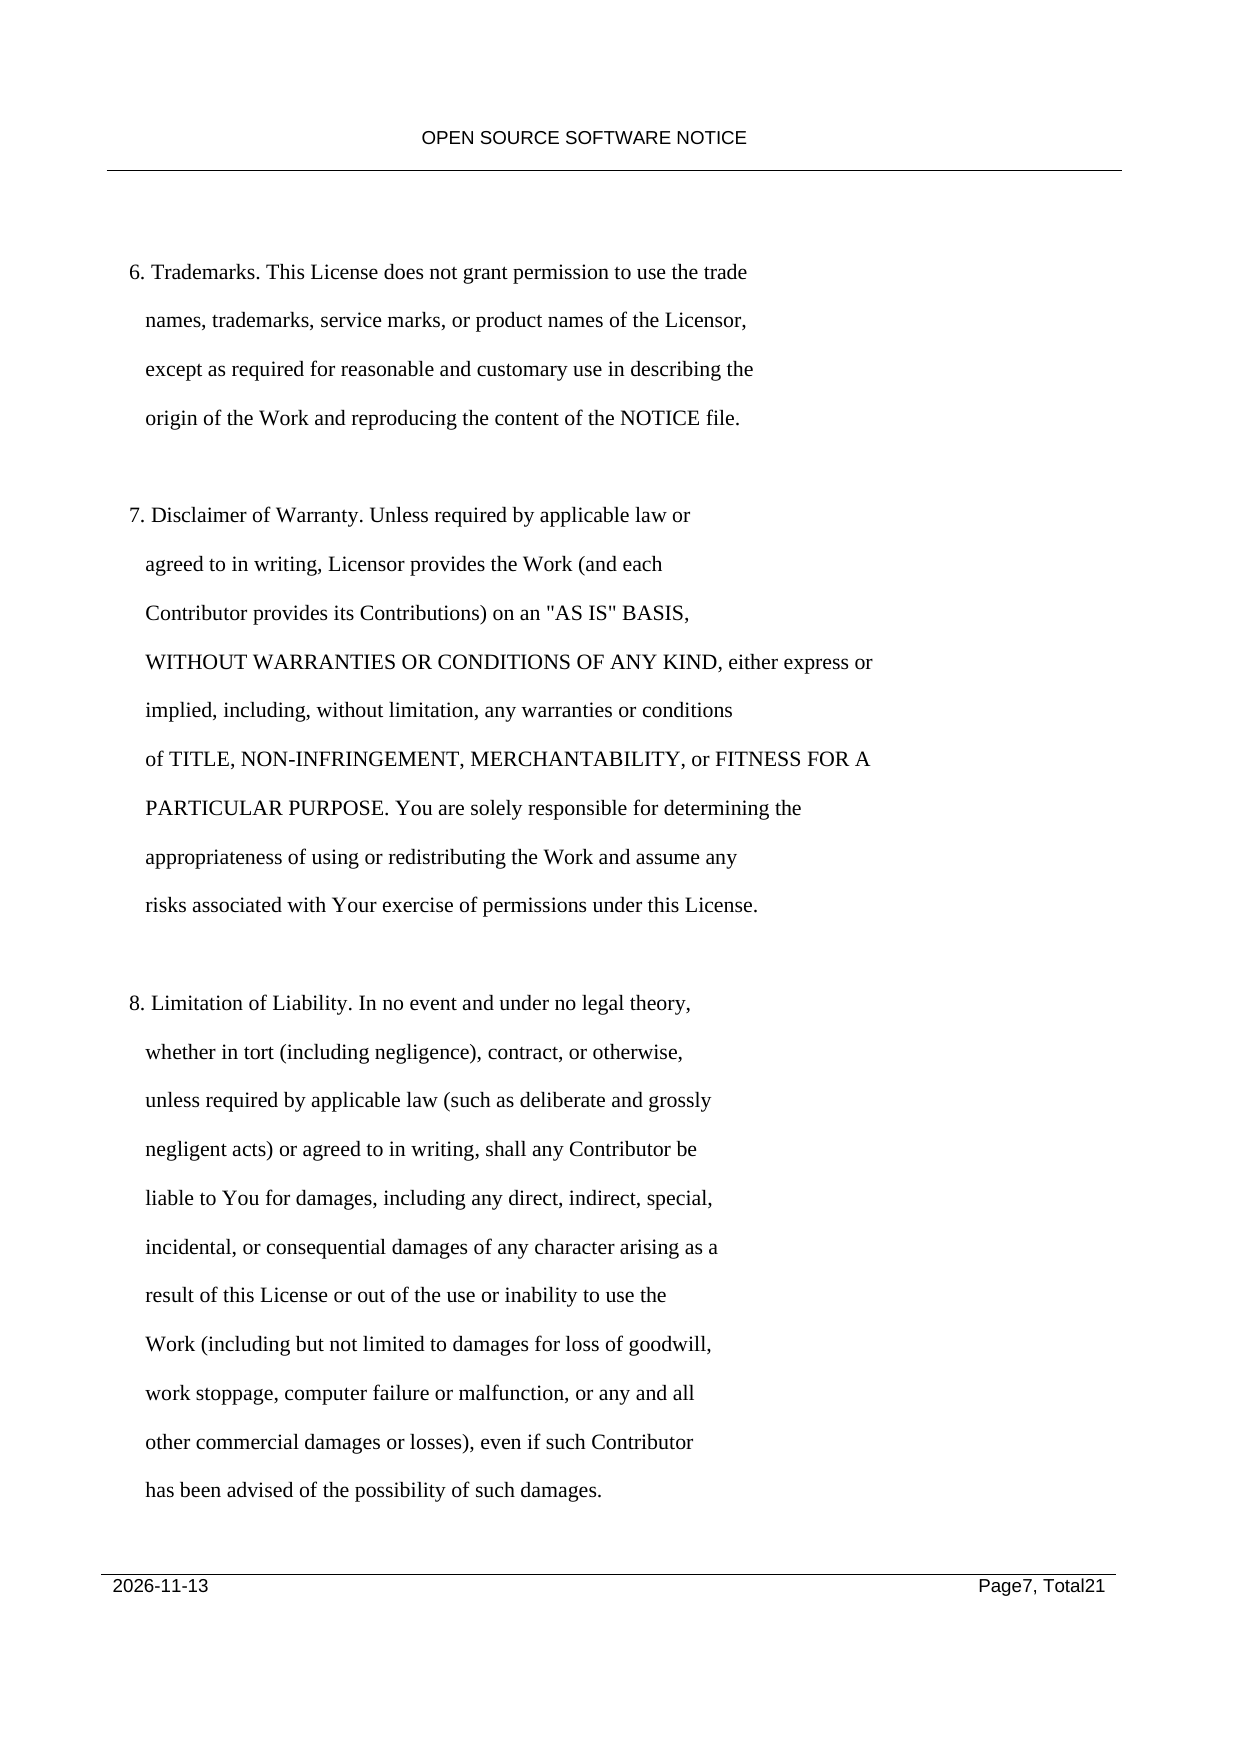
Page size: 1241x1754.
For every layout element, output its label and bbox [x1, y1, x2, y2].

text [112, 206, 1128, 1506]
